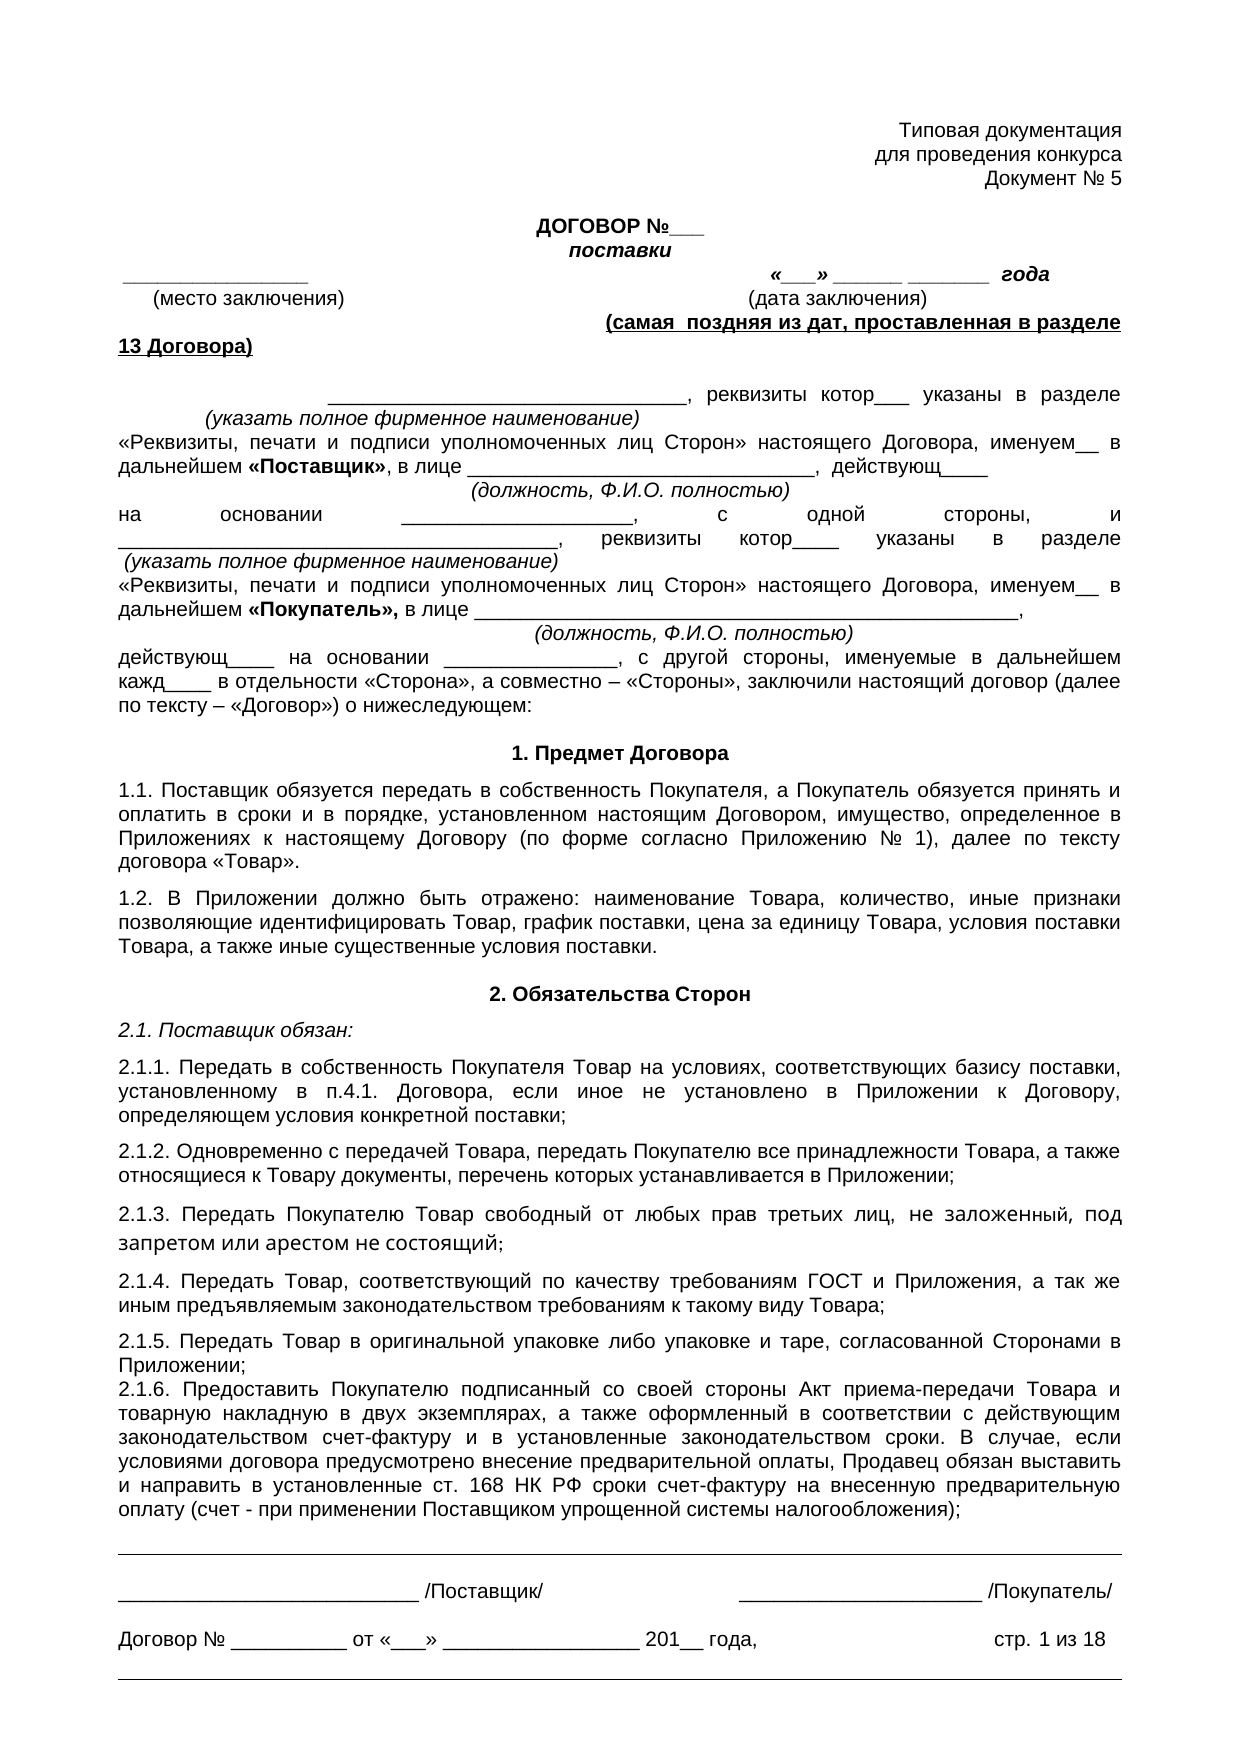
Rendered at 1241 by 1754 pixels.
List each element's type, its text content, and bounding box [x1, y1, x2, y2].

text действующ____ на основании _______________, с другой стороны, именуемые в дальнейшем кажд____ в отдельности «Сторона», а совместно – «Стороны», заключили настоящий договор (далее по тексту – «Договор») о нижеследующем: [118, 645, 1122, 717]
text 1.1. Поставщик обязуется передать в собственность Покупателя, а Покупатель обязуется принять и оплатить в сроки и в порядке, установленном настоящим Договором, имущество, определенное в Приложениях к настоящему Договору (по форме согласно Приложению № 1), далее по тексту договора «Товар». [118, 777, 1122, 873]
title (место заключения) (дата заключения) [118, 286, 1122, 310]
text на основании ____________________, с одной стороны, и ______________________________________, реквизиты котор____ указаны в разделе (указать полное фирменное наименование) [118, 501, 1122, 573]
text 1.2. В Приложении должно быть отражено: наименование Товара, количество, иные признаки позволяющие идентифицировать Товар, график поставки, цена за единицу Товара, условия поставки Товара, а также иные существенные условия поставки. [118, 886, 1122, 958]
text 2.1.5. Передать Товар в оригинальной упаковке либо упаковке и таре, согласованной Сторонами в Приложении; [118, 1329, 1122, 1377]
text Типовая документация [650, 118, 1122, 142]
text «Реквизиты, печати и подписи уполномоченных лиц Сторон» настоящего Договора, именуем__ в дальнейшем «Покупатель», в лице _______________________________________________, [118, 573, 1122, 621]
text 2.1.6. Предоставить Покупателю подписанный со своей стороны Акт приема-передачи Товара и товарную накладную в двух экземплярах, а также оформленный в соответствии с действующим законодательством счет-фактуру и в установленные законодательством сроки. В случае, если условиями договора предусмотрено внесение предварительной оплаты, Продавец обязан выставить и направить в установленные ст. 168 НК РФ сроки счет-фактуру на внесенную предварительную оплату (счет - при применении Поставщиком упрощенной системы налогообложения); [118, 1377, 1122, 1521]
text (должность, Ф.И.О. полностью) [118, 477, 1122, 501]
text _______________________________, реквизиты котор___ указаны в разделе (указать полное фирменное наименование) [118, 382, 1122, 429]
text 2.1.4. Передать Товар, соответствующий по качеству требованиям ГОСТ и Приложения, а так же иным предъявляемым законодательством требованиям к такому виду Товара; [118, 1269, 1122, 1317]
text 2.1.1. Передать в собственность Покупателя Товар на условиях, соответствующих базису поставки, установленному в п.4.1. Договора, если иное не установлено в Приложении к Договору, определяющем условия конкретной поставки; [118, 1054, 1122, 1126]
text 2. Обязательства Сторон [118, 982, 1122, 1006]
text 2.1.2. Одновременно с передачей Товара, передать Покупателю все принадлежности Товара, а также относящиеся к Товару документы, перечень которых устанавливается в Приложении; [118, 1139, 1122, 1187]
text 2.1. Поставщик обязан: [118, 1018, 1122, 1042]
title Документ № 5 [118, 166, 1122, 190]
text (самая поздняя из дат, проставленная в разделе 13 Договора) [118, 310, 1122, 358]
title ДОГОВОР №___ [118, 214, 1122, 238]
text 2.1.3. Передать Покупателю Товар свободный от любых прав третьих лиц, не заложенный, под запретом или арестом не состоящий; [118, 1199, 1122, 1256]
title поставки [118, 238, 1122, 262]
text (должность, Ф.И.О. полностью) [118, 621, 1122, 645]
text 1. Предмет Договора [118, 741, 1122, 765]
text для проведения конкурса [650, 142, 1122, 166]
text «Реквизиты, печати и подписи уполномоченных лиц Сторон» настоящего Договора, именуем__ в дальнейшем «Поставщик», в лице ______________________________, действующ____ [118, 429, 1122, 477]
title ________________ «___» ______ _______ года [118, 262, 1122, 286]
